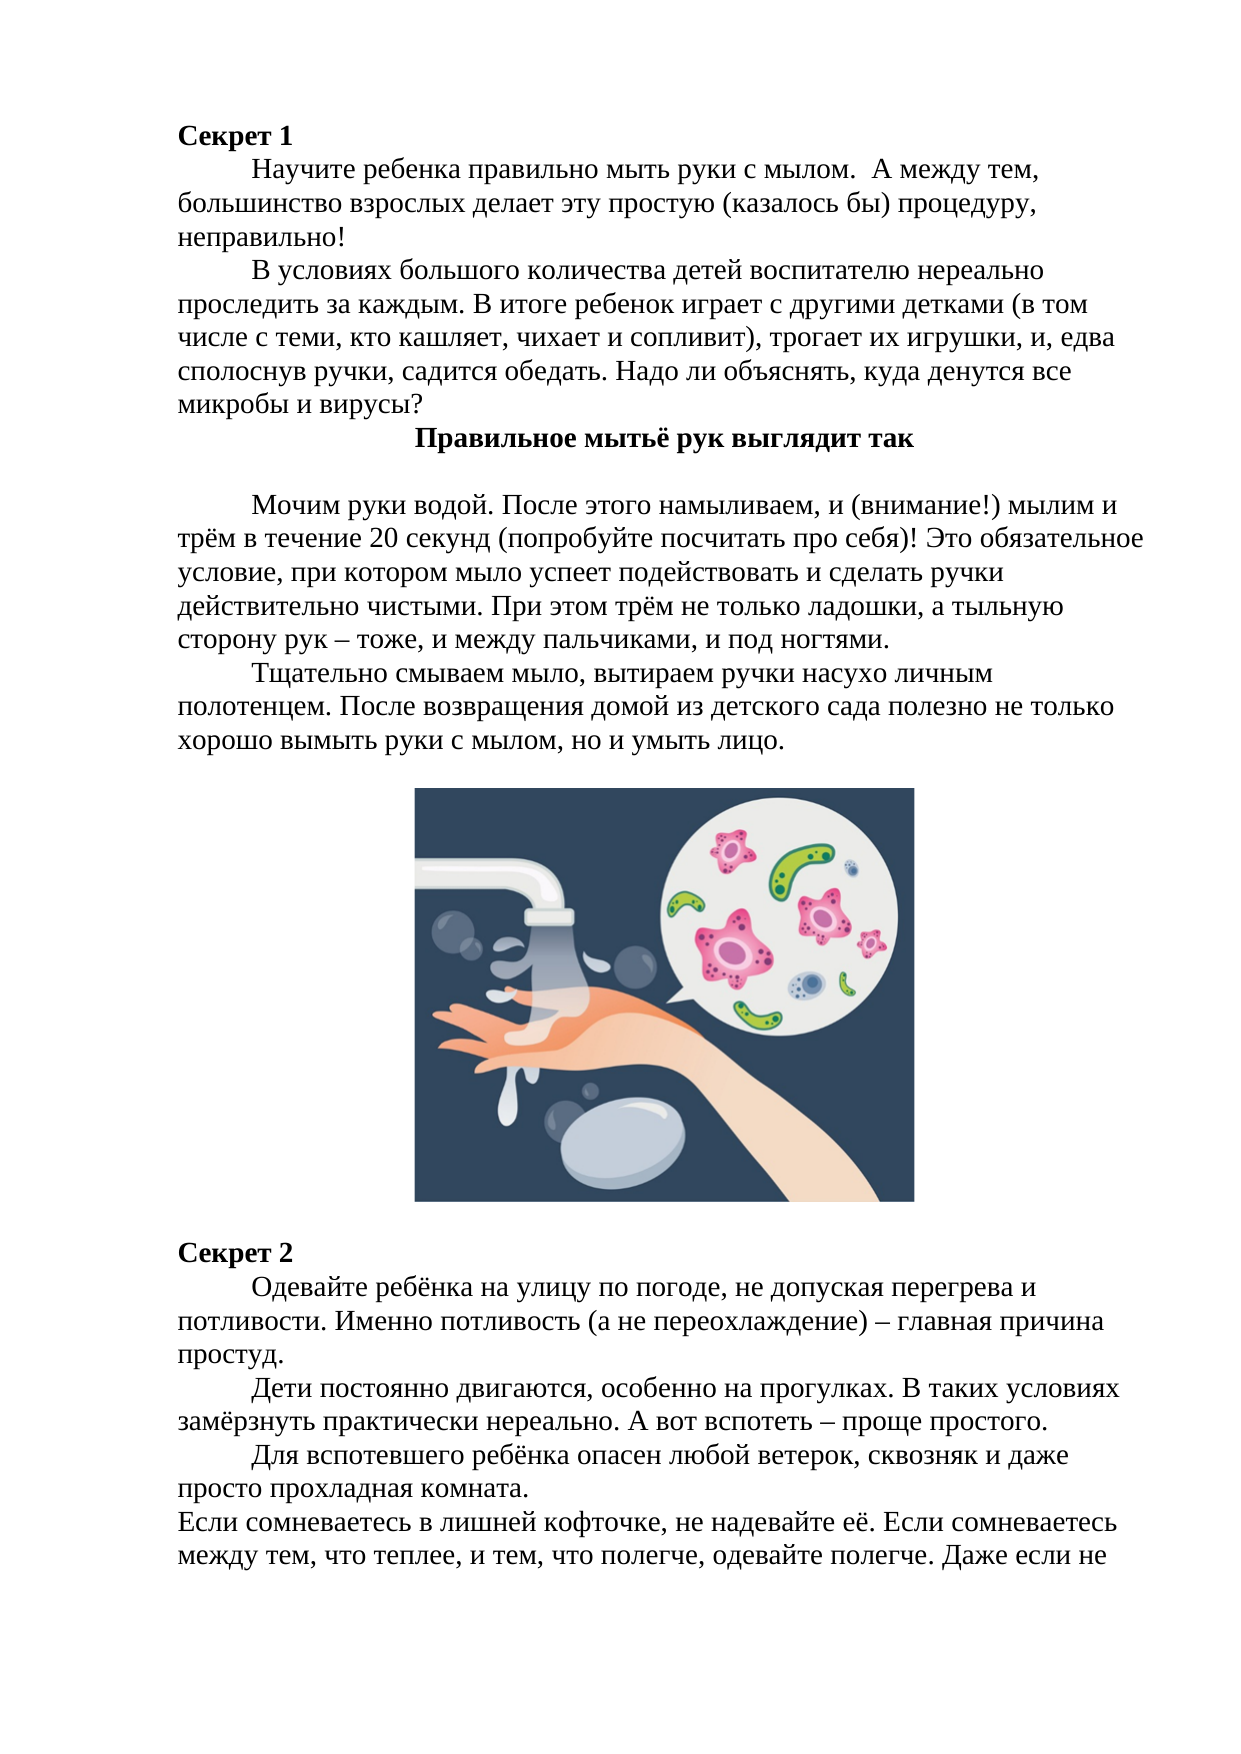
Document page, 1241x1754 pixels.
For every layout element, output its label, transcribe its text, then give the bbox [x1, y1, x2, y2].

picture [414, 788, 915, 1202]
text Секрет 2 [177, 1236, 1152, 1269]
text Правильное мытьё рук выглядит так [177, 420, 1152, 453]
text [177, 1504, 1152, 1571]
text Секрет 1 [177, 118, 1152, 152]
text Дети постоянно двигаются, особенно на прогулках. В таких условиях замёрзнуть практически нереально. А вот вспотеть – проще простого. [177, 1370, 1152, 1437]
text Научите ребенка правильно мыть руки с мылом. А между тем, большинство взрослых делает эту простую (казалось бы) процедуру, неправильно! [177, 152, 1152, 252]
text Одевайте ребёнка на улицу по погоде, не допуская перегрева и потливости. Именно потливость (а не переохлаждение) – главная причина простуд. [177, 1269, 1152, 1370]
text Мочим руки водой. После этого намыливаем, и (внимание!) мылим и трём в течение 20 секунд (попробуйте посчитать про себя)! Это обязательное условие, при котором мыло успеет подействовать и сделать ручки действительно чистыми. При этом трём не только ладошки, а тыльную сторону рук – тоже, и между пальчиками, и под ногтями. [177, 487, 1152, 655]
text Тщательно смываем мыло, вытираем ручки насухо личным полотенцем. После возвращения домой из детского сада полезно не только хорошо вымыть руки с мылом, но и умыть лицо. [177, 655, 1152, 755]
text Для вспотевшего ребёнка опасен любой ветерок, сквозняк и даже просто прохладная комната. [177, 1437, 1152, 1504]
text В условиях большого количества детей воспитателю нереально проследить за каждым. В итоге ребенок играет с другими детками (в том числе с теми, кто кашляет, чихает и сопливит), трогает их игрушки, и, едва сполоснув ручки, садится обедать. Надо ли объяснять, куда денутся все микробы и вирусы? [177, 252, 1152, 420]
